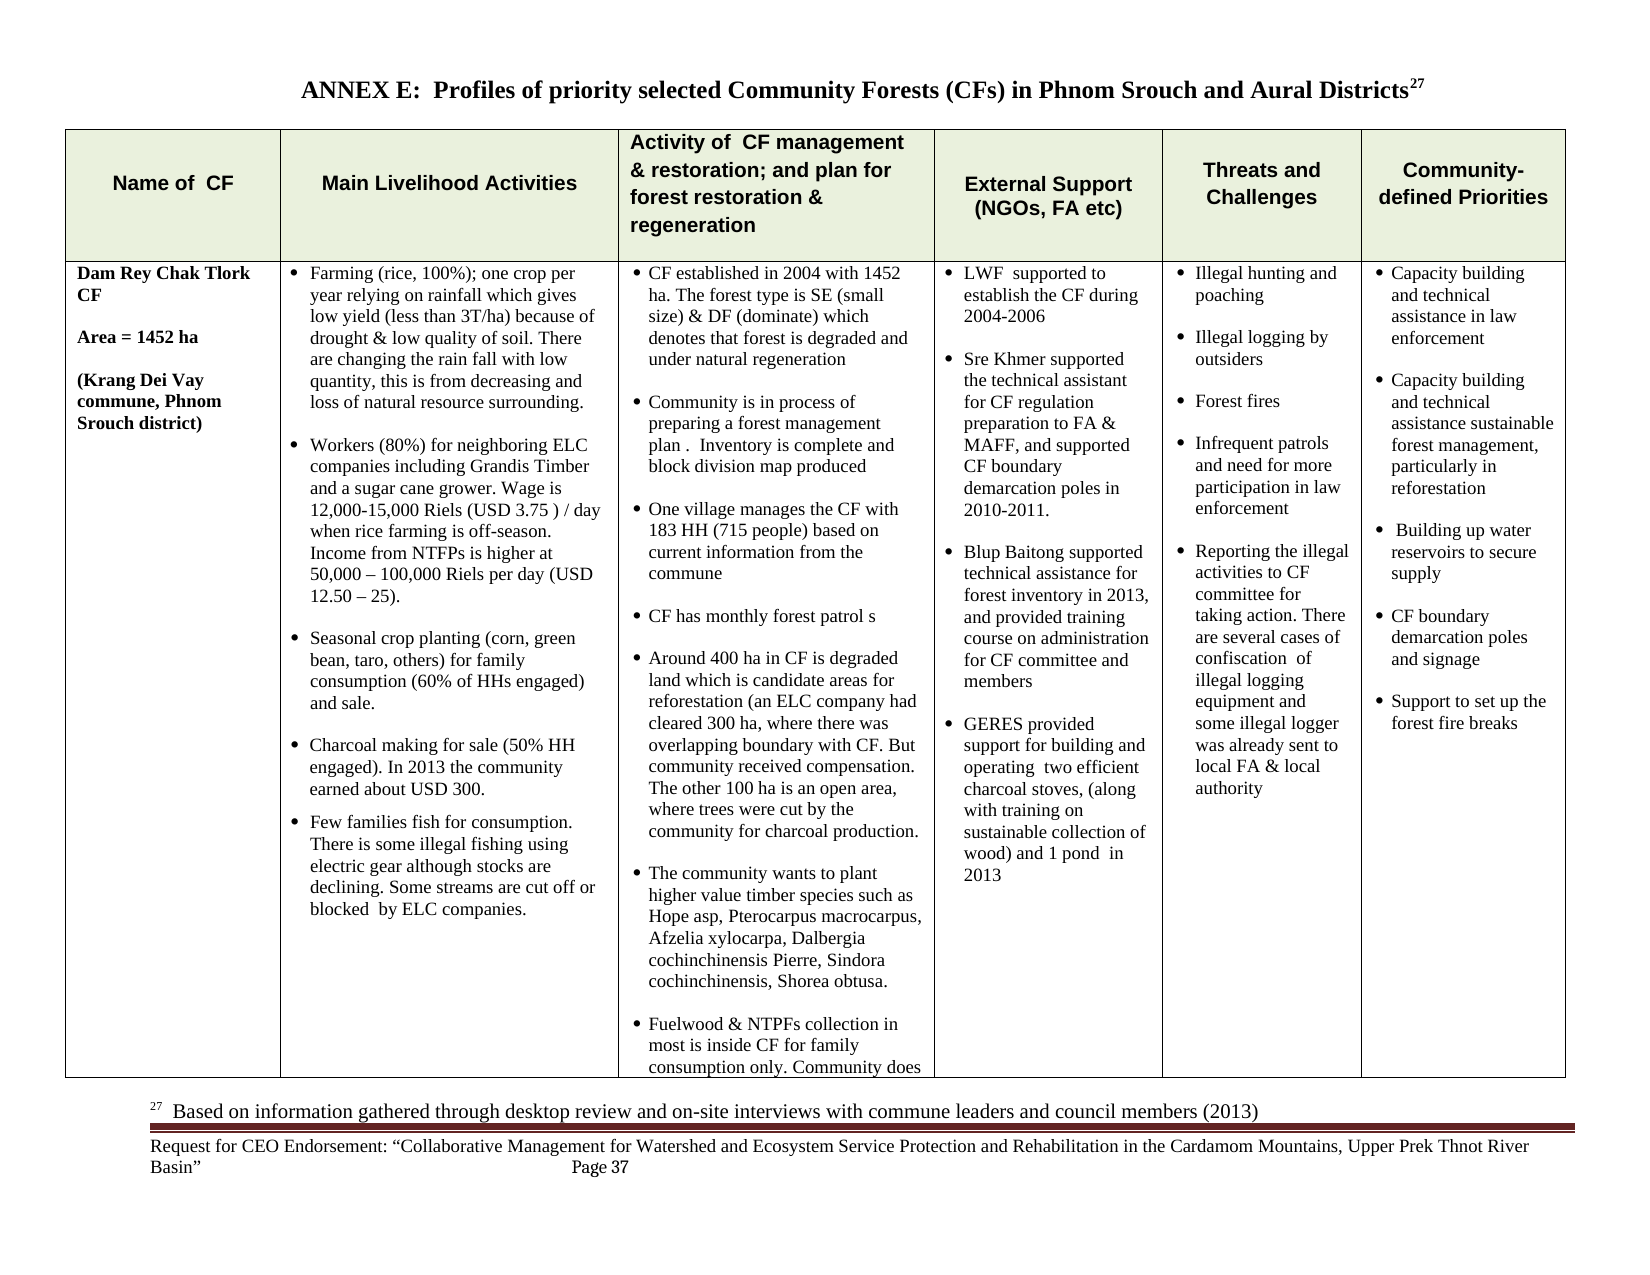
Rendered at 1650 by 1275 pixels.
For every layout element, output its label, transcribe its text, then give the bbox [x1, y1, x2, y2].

table_header Community-defined Priorities [1362, 130, 1565, 261]
table_header External Support (NGOs, FA etc) [935, 130, 1162, 261]
text ANNEX E: Profiles of priority selected Community Forests (CFs) in Phnom Srouch and Aural Districts [150, 75, 1575, 104]
table_header Threats and Challenges [1163, 130, 1361, 261]
table_cell Dam Rey Chak Tlork CF Area = 1452 ha (Krang Dei Vay commune, Phnom Srouch district) [66, 262, 280, 1077]
table_header Main Livelihood Activities [281, 130, 618, 261]
table_header Activity of CF management & restoration; and plan for forest restoration & regeneration [619, 130, 934, 261]
table_header Name of CF [66, 130, 280, 261]
